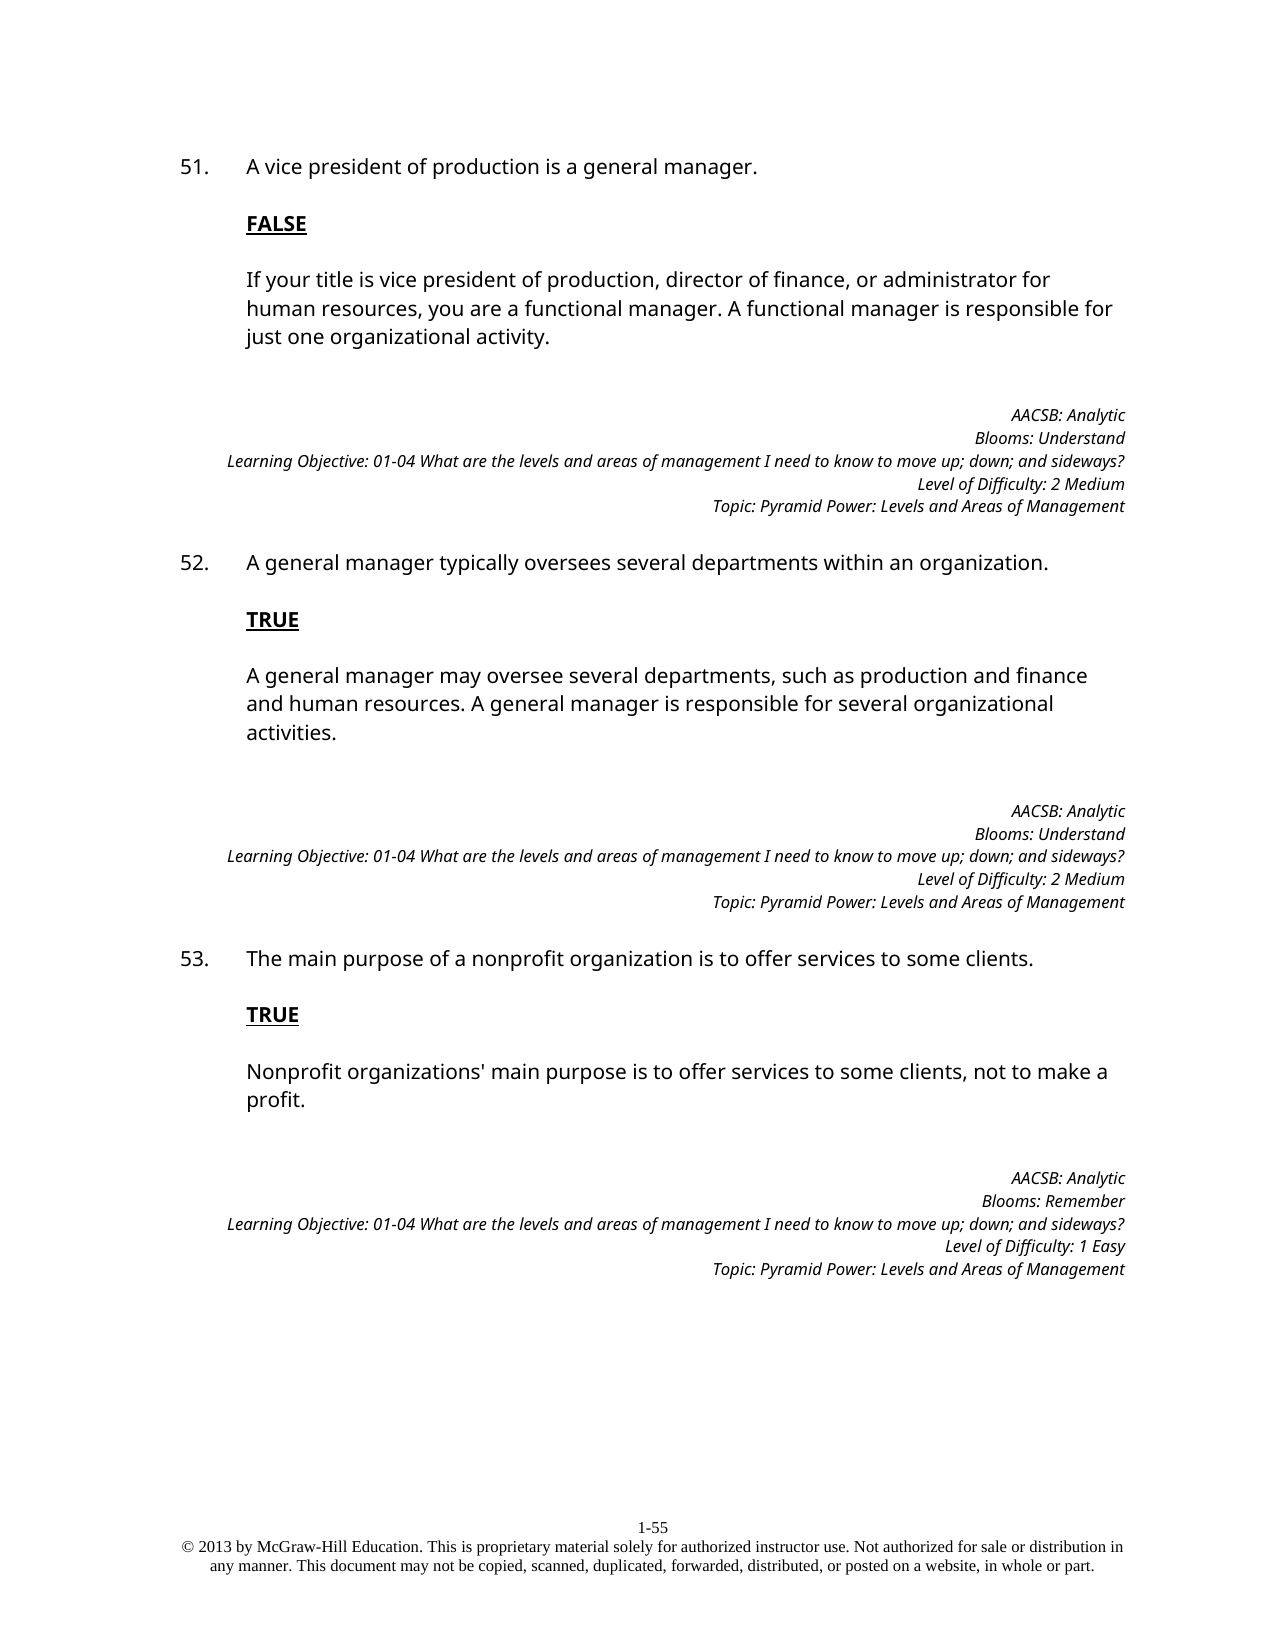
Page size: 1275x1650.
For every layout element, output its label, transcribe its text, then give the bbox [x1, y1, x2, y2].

table_header 52. [180, 548, 246, 774]
table_header AACSB: Analytic Blooms: Remember Learning Objective: 01-04 What are the levels and areas of management I need to know to move up; down; and sideways? Level of Difficulty: 1 Easy Topic: Pyramid Power: Levels and Areas of Management [180, 1167, 1125, 1308]
table_header A vice president of production is a general manager. FALSE If your title is vice president of production, director of finance, or administrator for human resources, you are a functional manager. A functional manager is responsible for just one organizational activity. [246, 153, 1125, 378]
table_header 53. [180, 944, 246, 1141]
table_header A general manager typically oversees several departments within an organization. TRUE A general manager may oversee several departments, such as production and finance and human resources. A general manager is responsible for several organizational activities. [246, 548, 1125, 774]
table_header AACSB: Analytic Blooms: Understand Learning Objective: 01-04 What are the levels and areas of management I need to know to move up; down; and sideways? Level of Difficulty: 2 Medium Topic: Pyramid Power: Levels and Areas of Management [180, 404, 1125, 546]
table_header AACSB: Analytic Blooms: Understand Learning Objective: 01-04 What are the levels and areas of management I need to know to move up; down; and sideways? Level of Difficulty: 2 Medium Topic: Pyramid Power: Levels and Areas of Management [180, 800, 1125, 941]
table_header 51. [180, 153, 246, 378]
table_header The main purpose of a nonprofit organization is to offer services to some clients. TRUE Nonprofit organizations' main purpose is to offer services to some clients, not to make a profit. [246, 944, 1125, 1141]
